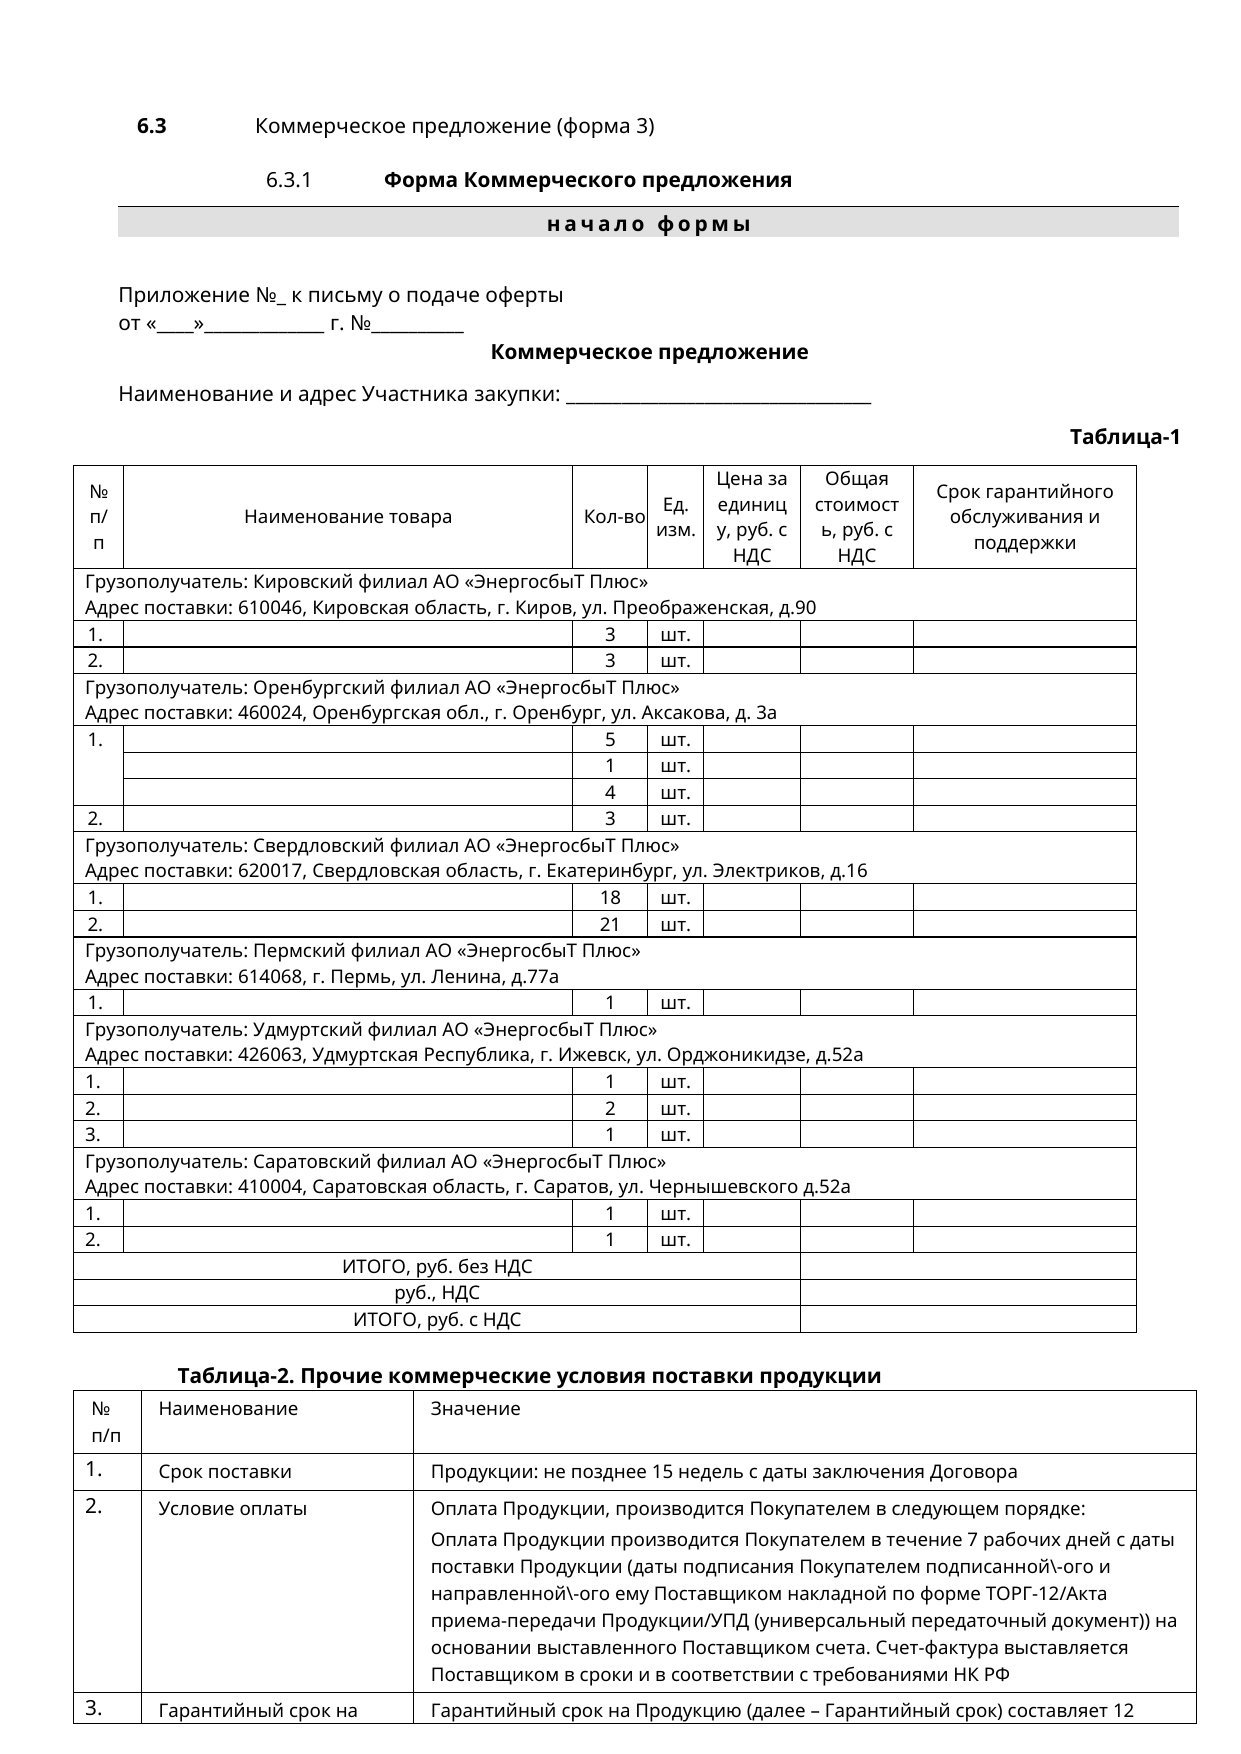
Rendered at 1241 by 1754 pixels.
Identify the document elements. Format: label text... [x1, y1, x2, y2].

table_cell шт. [648, 648, 703, 673]
table_cell [801, 1253, 1136, 1279]
table_cell [801, 621, 913, 646]
table_header Наименование товара [124, 466, 572, 568]
subtitle Коммерческое предложение (форма 3) [137, 111, 1181, 140]
table_cell 2 [573, 1095, 647, 1120]
table_cell 1. [74, 1068, 123, 1094]
table_cell 1. [74, 990, 123, 1015]
table_cell 2. [74, 648, 123, 673]
table_cell ИТОГО, руб. без НДС [74, 1253, 800, 1279]
table_cell [704, 884, 800, 910]
table_header Наименование [142, 1391, 413, 1453]
table_cell шт. [648, 1200, 703, 1226]
table_cell [704, 990, 800, 1015]
table_cell 1 [573, 1121, 647, 1147]
table_cell [124, 806, 572, 831]
table_header Срок гарантийного обслуживания и поддержки [914, 466, 1136, 568]
table_cell 2. [74, 1095, 123, 1120]
table_header Цена за единицу, руб. с НДС [704, 466, 800, 568]
table_cell Грузополучатель: Пермский филиал АО «ЭнергосбыТ Плюс» Адрес поставки: 614068, г. Пермь, ул. Ленина, д.77а [74, 938, 1136, 988]
table_cell [704, 1068, 800, 1094]
table_cell [914, 1095, 1136, 1120]
table_cell [801, 911, 913, 936]
table_cell [914, 648, 1136, 673]
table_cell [414, 1693, 1196, 1723]
table_cell 3. [74, 1121, 123, 1147]
table_cell [704, 1095, 800, 1120]
table_cell Грузополучатель: Оренбургский филиал АО «ЭнергосбыТ Плюс» Адрес поставки: 460024, Оренбургская обл., г. Оренбург, ул. Аксакова, д. 3а [74, 674, 1136, 725]
table_cell [801, 726, 913, 752]
table_cell [801, 779, 913, 805]
table_cell шт. [648, 779, 703, 805]
table_cell 21 [573, 911, 647, 936]
table_cell [914, 806, 1136, 831]
table_cell 3 [573, 648, 647, 673]
table_cell [74, 1693, 141, 1723]
table_cell [704, 726, 800, 752]
table_cell [704, 1121, 800, 1147]
table_cell 1 [573, 990, 647, 1015]
table_cell [801, 1227, 913, 1252]
table_cell [704, 806, 800, 831]
table_cell Грузополучатель: Кировский филиал АО «ЭнергосбыТ Плюс» Адрес поставки: 610046, Кировская область, г. Киров, ул. Преображенская, д.90 [74, 569, 1136, 620]
table_cell шт. [648, 911, 703, 936]
table_cell [801, 990, 913, 1015]
table_cell [74, 1491, 141, 1692]
table_cell Условие оплаты [142, 1491, 413, 1692]
table_cell шт. [648, 753, 703, 778]
table_cell [801, 648, 913, 673]
table_cell [124, 1200, 572, 1226]
table_header Значение [414, 1391, 1196, 1453]
table_cell 18 [573, 884, 647, 910]
table_header Ед. изм. [648, 466, 703, 568]
table_cell 1 [573, 1200, 647, 1226]
table_cell [914, 1200, 1136, 1226]
table_cell [914, 753, 1136, 778]
table_cell [914, 1121, 1136, 1147]
table_cell Грузополучатель: Саратовский филиал АО «ЭнергосбыТ Плюс» Адрес поставки: 410004, Саратовская область, г. Саратов, ул. Чернышевского д.52а [74, 1148, 1136, 1199]
table_header № п/п [74, 1391, 141, 1453]
table_cell 2. [74, 911, 123, 936]
table_cell [914, 1068, 1136, 1094]
table_cell Оплата Продукции, производится Покупателем в следующем порядке: Оплата Продукции производится Покупателем в течение 7 рабочих дней с даты поставки Продукции (даты подписания Покупателем подписанной\-ого и направленной\-ого ему Поставщиком накладной по форме ТОРГ-12/Акта приема-передачи Продукции/УПД (универсальный передаточный документ)) на основании выставленного Поставщиком счета. Счет-фактура выставляется Поставщиком в сроки и в соответствии с требованиями НК РФ [414, 1491, 1196, 1692]
text Коммерческое предложение [118, 337, 1181, 365]
table_cell [801, 1200, 913, 1226]
text Таблица-1 [118, 422, 1181, 450]
table_cell 1 [573, 1227, 647, 1252]
table_cell [124, 648, 572, 673]
table_cell 2. [74, 1227, 123, 1252]
table_cell 3 [573, 621, 647, 646]
table_cell [124, 753, 572, 778]
table_cell 2. [74, 806, 123, 831]
table_cell [74, 1454, 141, 1490]
text начало формы [118, 207, 1179, 237]
table_cell [801, 1095, 913, 1120]
table_cell Продукции: не позднее 15 недель с даты заключения Договора [414, 1454, 1196, 1490]
table_cell 5 [573, 726, 647, 752]
table_cell 1. [74, 726, 123, 805]
table_cell 1. [74, 1200, 123, 1226]
table_cell шт. [648, 1095, 703, 1120]
table_cell Грузополучатель: Свердловский филиал АО «ЭнергосбыТ Плюс» Адрес поставки: 620017, Свердловская область, г. Екатеринбург, ул. Электриков, д.16 [74, 832, 1136, 883]
table_cell [124, 726, 572, 752]
table_cell [704, 779, 800, 805]
table_header № п/п [74, 466, 123, 568]
table_cell руб., НДС [74, 1280, 800, 1305]
table_cell [124, 990, 572, 1015]
list Форма Коммерческого предложения [266, 165, 1181, 193]
table_cell [914, 1227, 1136, 1252]
table_cell Грузополучатель: Удмуртский филиал АО «ЭнергосбыТ Плюс» Адрес поставки: 426063, Удмуртская Республика, г. Ижевск, ул. Орджоникидзе, д.52а [74, 1016, 1136, 1067]
table_cell шт. [648, 1227, 703, 1252]
table_cell [914, 621, 1136, 646]
table_cell [704, 1200, 800, 1226]
table_cell [914, 911, 1136, 936]
table_cell [914, 779, 1136, 805]
text Приложение №_ к письму о подаче оферты от «____»_____________ г. №__________ [118, 280, 1181, 337]
table_cell [124, 884, 572, 910]
table_cell шт. [648, 990, 703, 1015]
table_cell шт. [648, 621, 703, 646]
table_cell [801, 753, 913, 778]
table_header Общая стоимость, руб. с НДС [801, 466, 913, 568]
table_cell [704, 648, 800, 673]
table_cell [801, 806, 913, 831]
table_cell [914, 884, 1136, 910]
table_cell [124, 1068, 572, 1094]
table_cell [124, 621, 572, 646]
table_cell шт. [648, 726, 703, 752]
table_cell [914, 726, 1136, 752]
table_cell шт. [648, 806, 703, 831]
table_cell 3 [573, 806, 647, 831]
table_cell [124, 1227, 572, 1252]
table_cell [801, 884, 913, 910]
table_header Кол-во [573, 466, 647, 568]
table_cell 1 [573, 1068, 647, 1094]
table_cell шт. [648, 1121, 703, 1147]
table_cell [801, 1306, 1136, 1332]
table_cell [124, 1121, 572, 1147]
table_cell шт. [648, 884, 703, 910]
text Наименование и адрес Участника закупки: _________________________________ [118, 379, 1181, 408]
table_cell [124, 1095, 572, 1120]
table_cell [704, 621, 800, 646]
table_cell шт. [648, 1068, 703, 1094]
table_cell [914, 990, 1136, 1015]
table_cell [124, 911, 572, 936]
table_cell [801, 1121, 913, 1147]
table_cell Срок поставки [142, 1454, 413, 1490]
table_cell ИТОГО, руб. с НДС [74, 1306, 800, 1332]
table_cell [704, 911, 800, 936]
table_cell [801, 1280, 1136, 1305]
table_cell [142, 1693, 413, 1723]
table_cell [801, 1068, 913, 1094]
text Таблица-2. Прочие коммерческие условия поставки продукции [118, 1361, 1181, 1390]
table_cell [704, 1227, 800, 1252]
table_cell 1. [74, 621, 123, 646]
table_cell 4 [573, 779, 647, 805]
table_cell [124, 779, 572, 805]
table_cell 1. [74, 884, 123, 910]
table_cell [704, 753, 800, 778]
table_cell 1 [573, 753, 647, 778]
